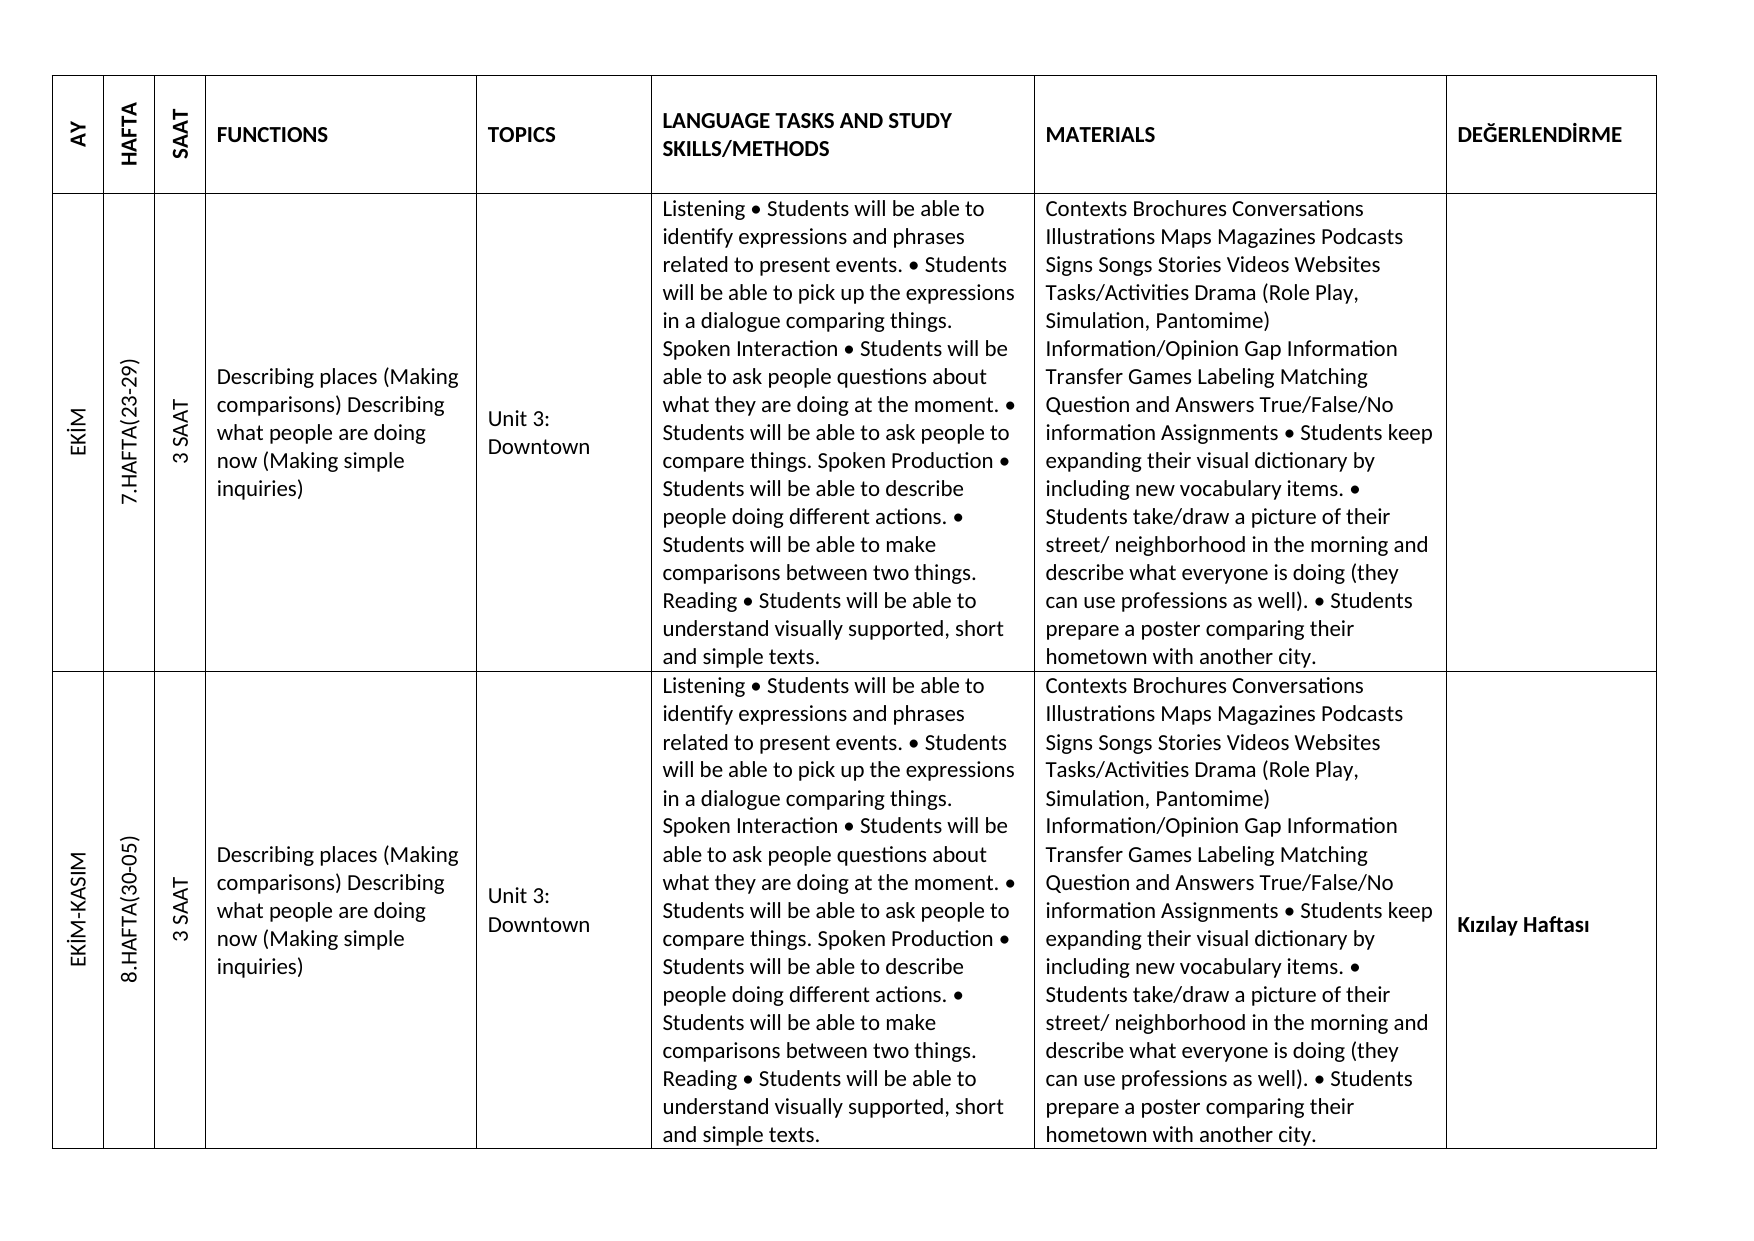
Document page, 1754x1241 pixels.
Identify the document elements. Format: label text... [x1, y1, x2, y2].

table_cell 7.HAFTA(23-29) [104, 194, 154, 671]
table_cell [652, 672, 1034, 1148]
table_header SAAT [155, 76, 205, 193]
table_cell 3 SAAT [155, 194, 205, 671]
table_cell 8.HAFTA(30-05) [104, 672, 154, 1148]
table_header MATERIALS [1035, 76, 1446, 193]
table_cell [1447, 194, 1656, 671]
table_header AY [53, 76, 103, 193]
table_header FUNCTIONS [206, 76, 476, 193]
table_header HAFTA [104, 76, 154, 193]
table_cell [206, 672, 476, 1148]
table_cell 3 SAAT [155, 672, 205, 1148]
table_cell EKİM [53, 194, 103, 671]
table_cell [1035, 672, 1446, 1148]
table_header LANGUAGE TASKS AND STUDY SKILLS/METHODS [652, 76, 1034, 193]
table_header DEĞERLENDİRME [1447, 76, 1656, 193]
table_cell Describing places (Making comparisons) Describing what people are doing now (Making simple inquiries) [206, 194, 476, 671]
table_cell Unit 3: Downtown [477, 194, 651, 671]
table_cell Unit 3: Downtown [477, 672, 651, 1148]
table_header TOPICS [477, 76, 651, 193]
table_cell Kızılay Haftası [1447, 672, 1656, 1148]
table_cell EKİM-KASIM [53, 672, 103, 1148]
